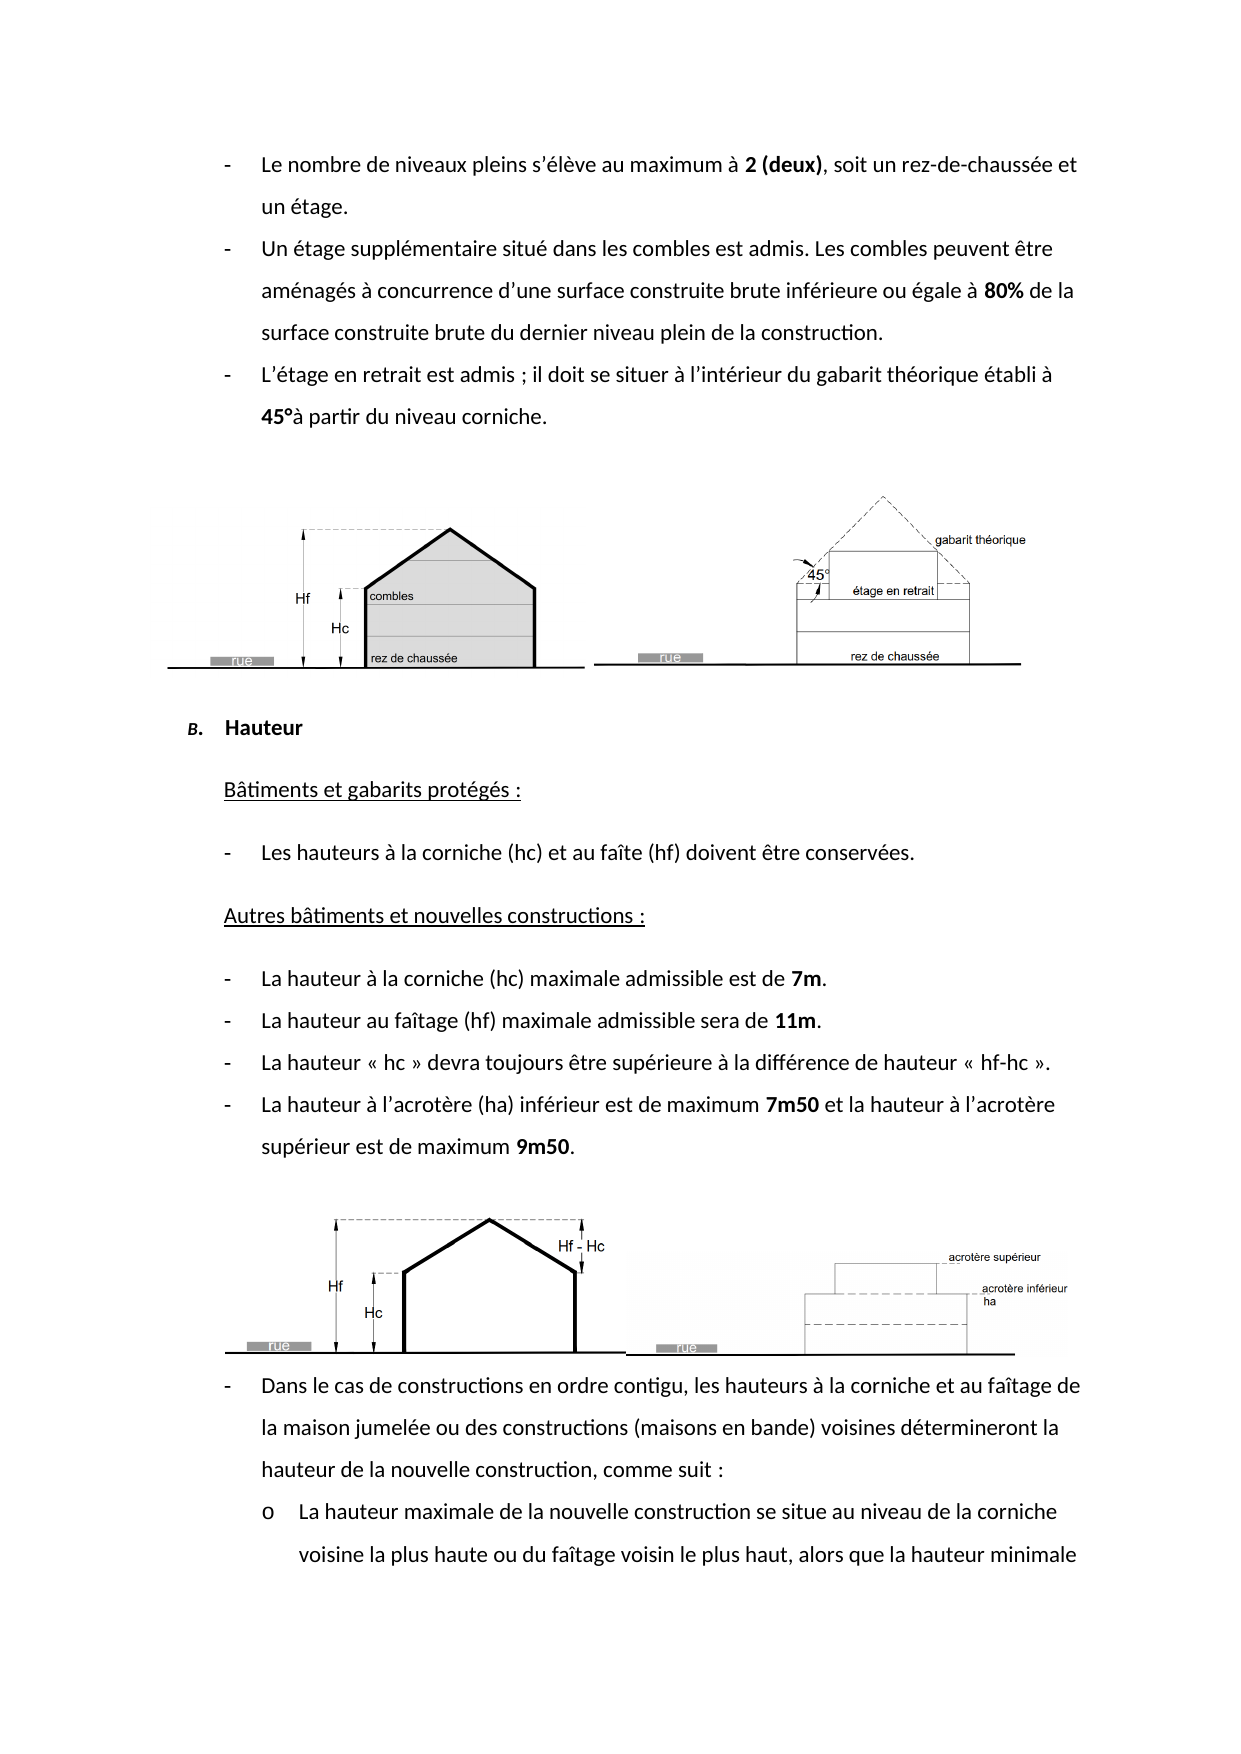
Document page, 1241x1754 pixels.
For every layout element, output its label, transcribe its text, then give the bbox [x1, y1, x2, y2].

list Le nombre de niveaux pleins s’élève au maximum à 2 (deux), soit un rez-de-chaussée et un étage. [224, 150, 1090, 220]
text Bâtiments et gabarits protégés : [150, 776, 1090, 803]
list La hauteur au faîtage (hf) maximale admissible sera de 11m. [224, 1006, 1090, 1034]
list La hauteur à l’acrotère (ha) inférieur est de maximum 7m50 et la hauteur à l’acrotère supérieur est de maximum 9m50. [224, 1090, 1090, 1160]
list Un étage supplémentaire situé dans les combles est admis. Les combles peuvent être aménagés à concurrence d’une surface construite brute inférieure ou égale à 80% de la surface construite brute du dernier niveau plein de la construction. [224, 234, 1090, 346]
picture [225, 1215, 1069, 1357]
list L’étage en retrait est admis ; il doit se situer à l’intérieur du gabarit théorique établi à 45°à partir du niveau corniche. [224, 360, 1090, 430]
list Hauteur [187, 713, 1090, 741]
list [261, 1497, 1090, 1568]
list La hauteur à la corniche (hc) maximale admissible est de 7m. [224, 964, 1090, 992]
list Dans le cas de constructions en ordre contigu, les hauteurs à la corniche et au faîtage de la maison jumelée ou des constructions (maisons en bande) voisines détermineront la hauteur de la nouvelle construction, comme suit : [224, 1371, 1090, 1483]
list La hauteur « hc » devra toujours être supérieure à la différence de hauteur « hf-hc ». [224, 1048, 1090, 1076]
text Autres bâtiments et nouvelles constructions : [150, 901, 1090, 929]
list Les hauteurs à la corniche (hc) et au faîte (hf) doivent être conservées. [224, 838, 1090, 866]
picture [150, 464, 1044, 678]
